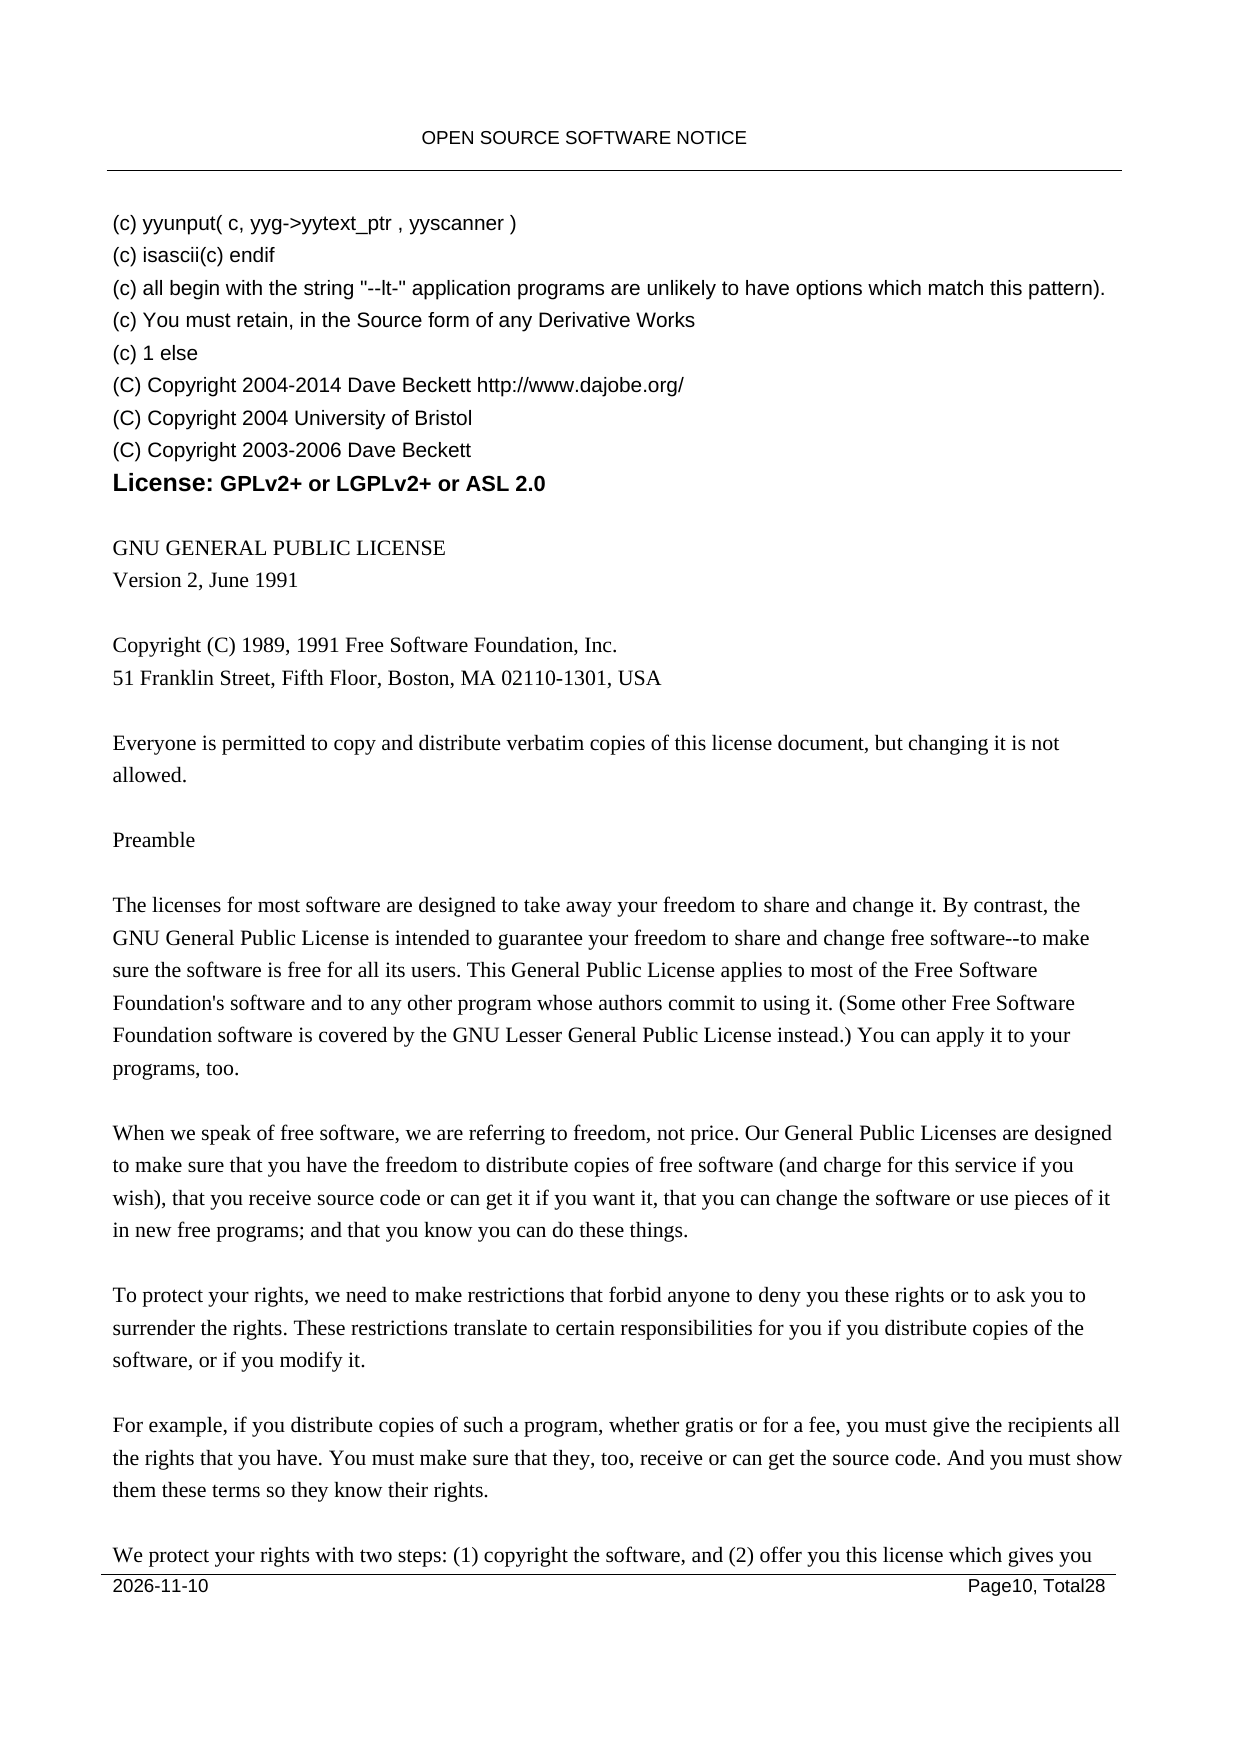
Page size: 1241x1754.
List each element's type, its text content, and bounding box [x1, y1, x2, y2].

text (C) Copyright 2004 University of Bristol [112, 401, 1128, 434]
text (C) Copyright 2003-2006 Dave Beckett [112, 434, 1128, 466]
text (c) 1 else [112, 336, 1128, 369]
text (c) yyunput( c, yyg->yytext_ptr , yyscanner ) [112, 206, 1128, 239]
text (C) Copyright 2004-2014 Dave Beckett http://www.dajobe.org/ [112, 369, 1128, 401]
text (c) isascii(c) endif [112, 239, 1128, 271]
text (c) all begin with the string "--lt-" application programs are unlikely to have options which match this pattern). [112, 271, 1128, 304]
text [112, 466, 1128, 1571]
text (c) You must retain, in the Source form of any Derivative Works [112, 304, 1128, 336]
